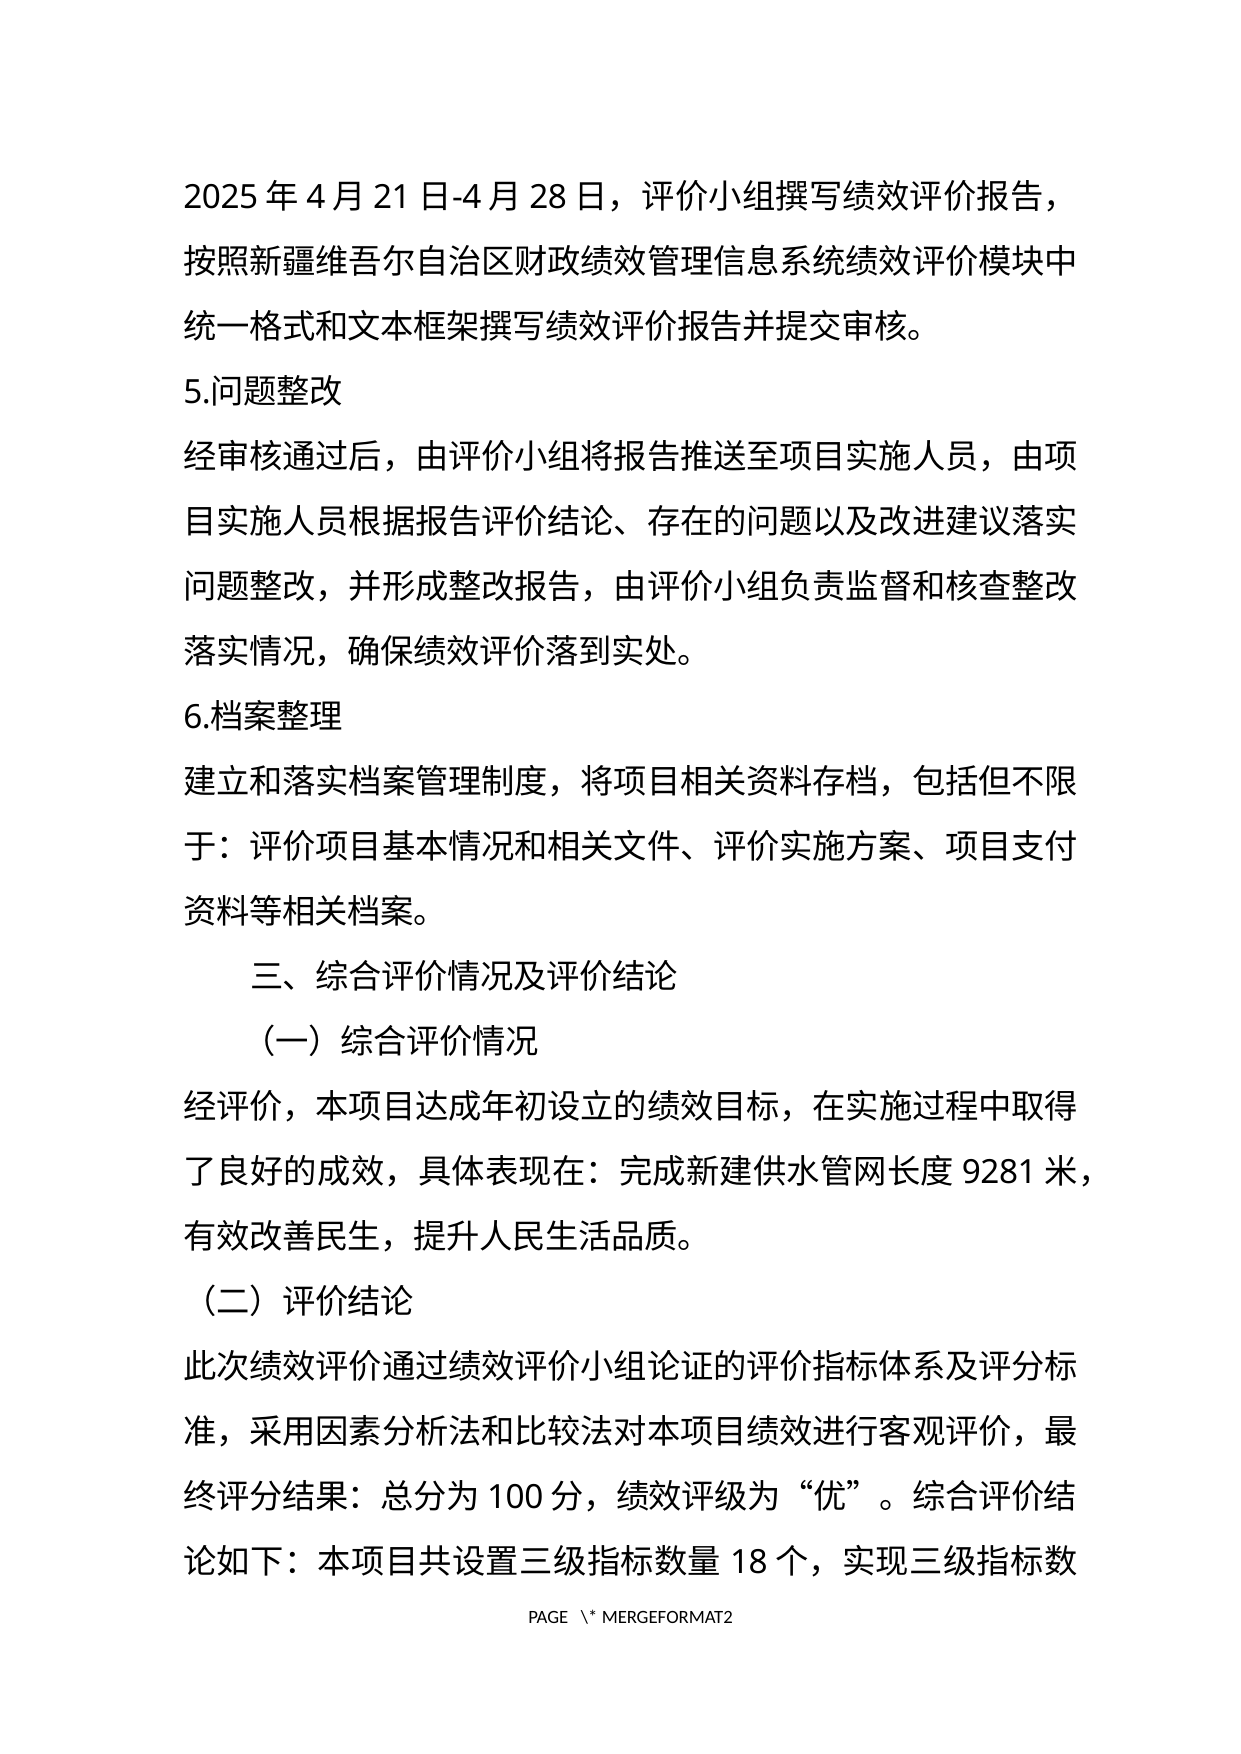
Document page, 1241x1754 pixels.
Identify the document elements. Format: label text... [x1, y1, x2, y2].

text 三、综合评价情况及评价结论 [183, 942, 1078, 1007]
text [183, 1007, 1078, 1592]
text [183, 162, 1078, 942]
